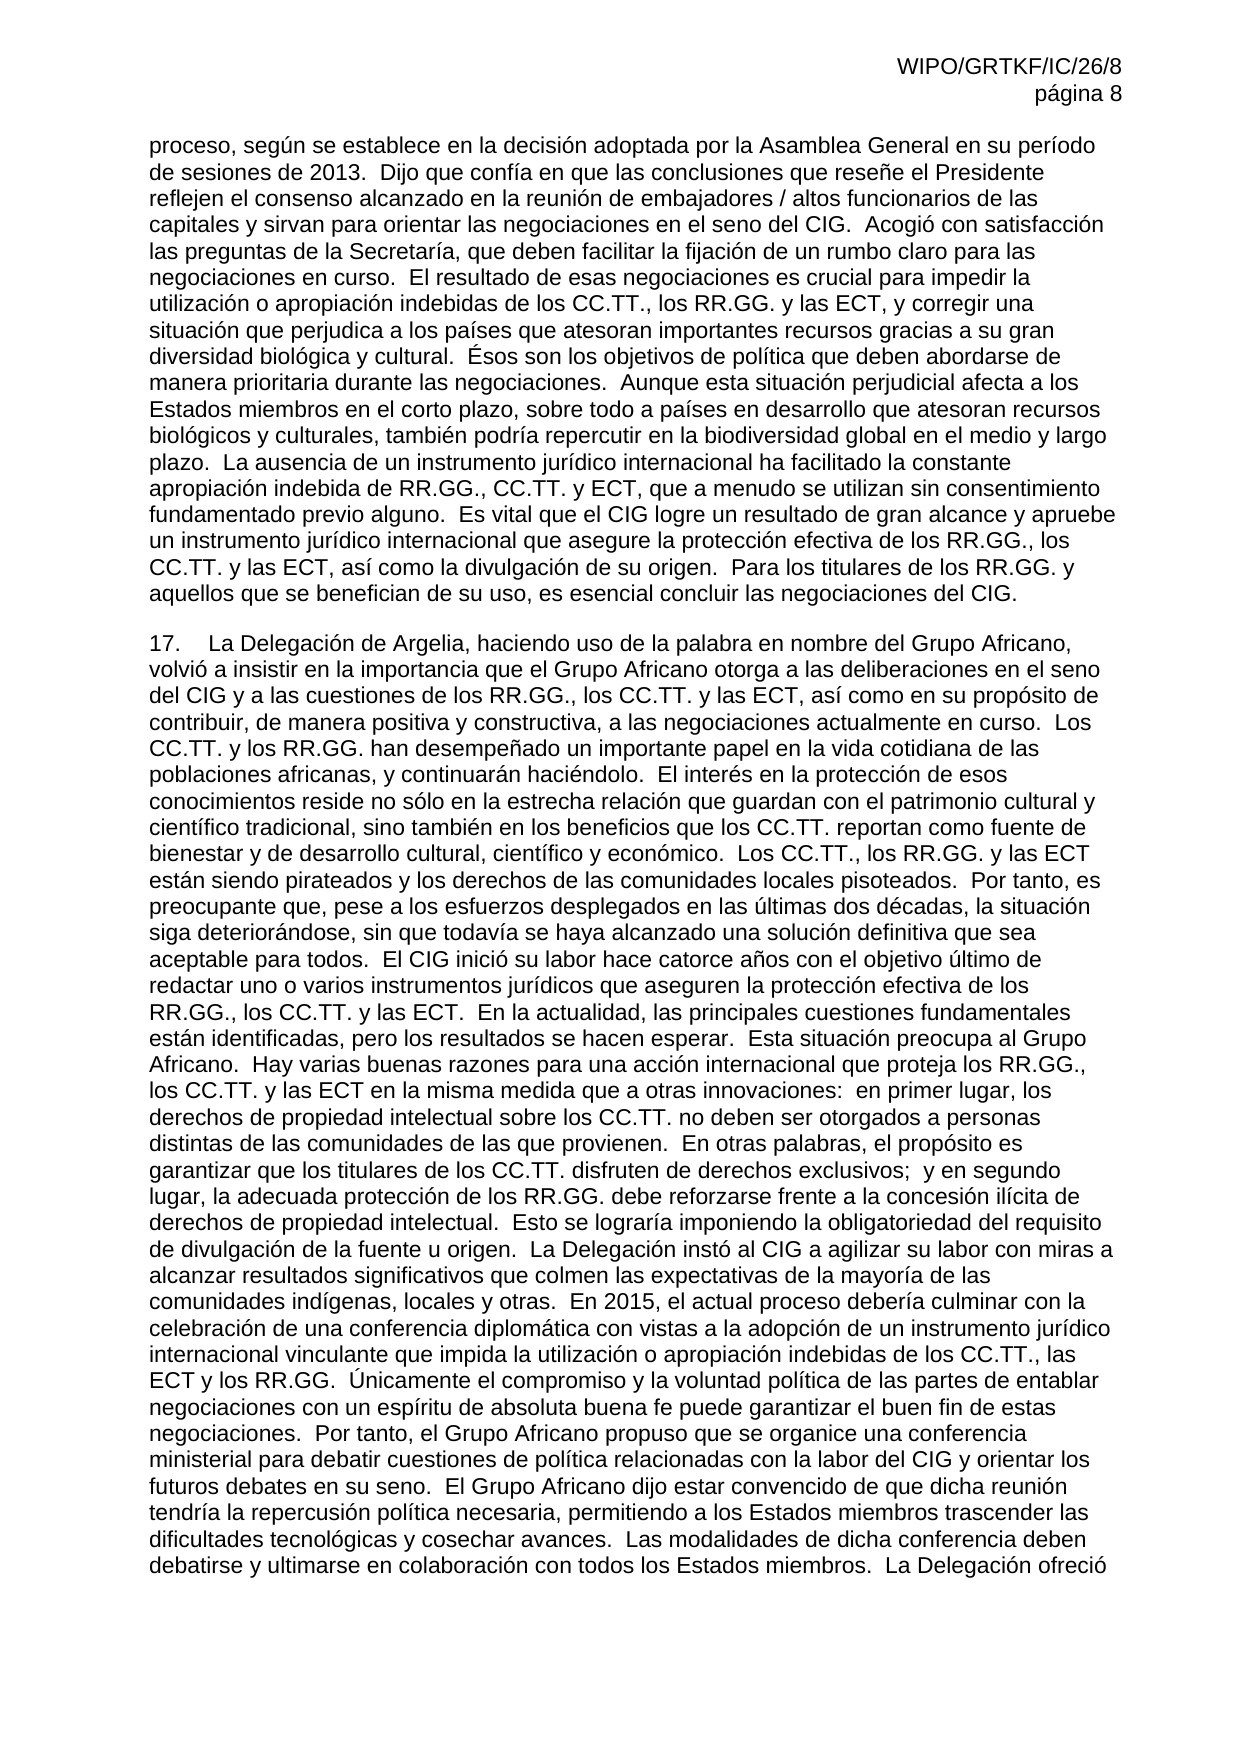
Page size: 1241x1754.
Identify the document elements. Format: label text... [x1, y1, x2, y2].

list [149, 132, 1122, 607]
